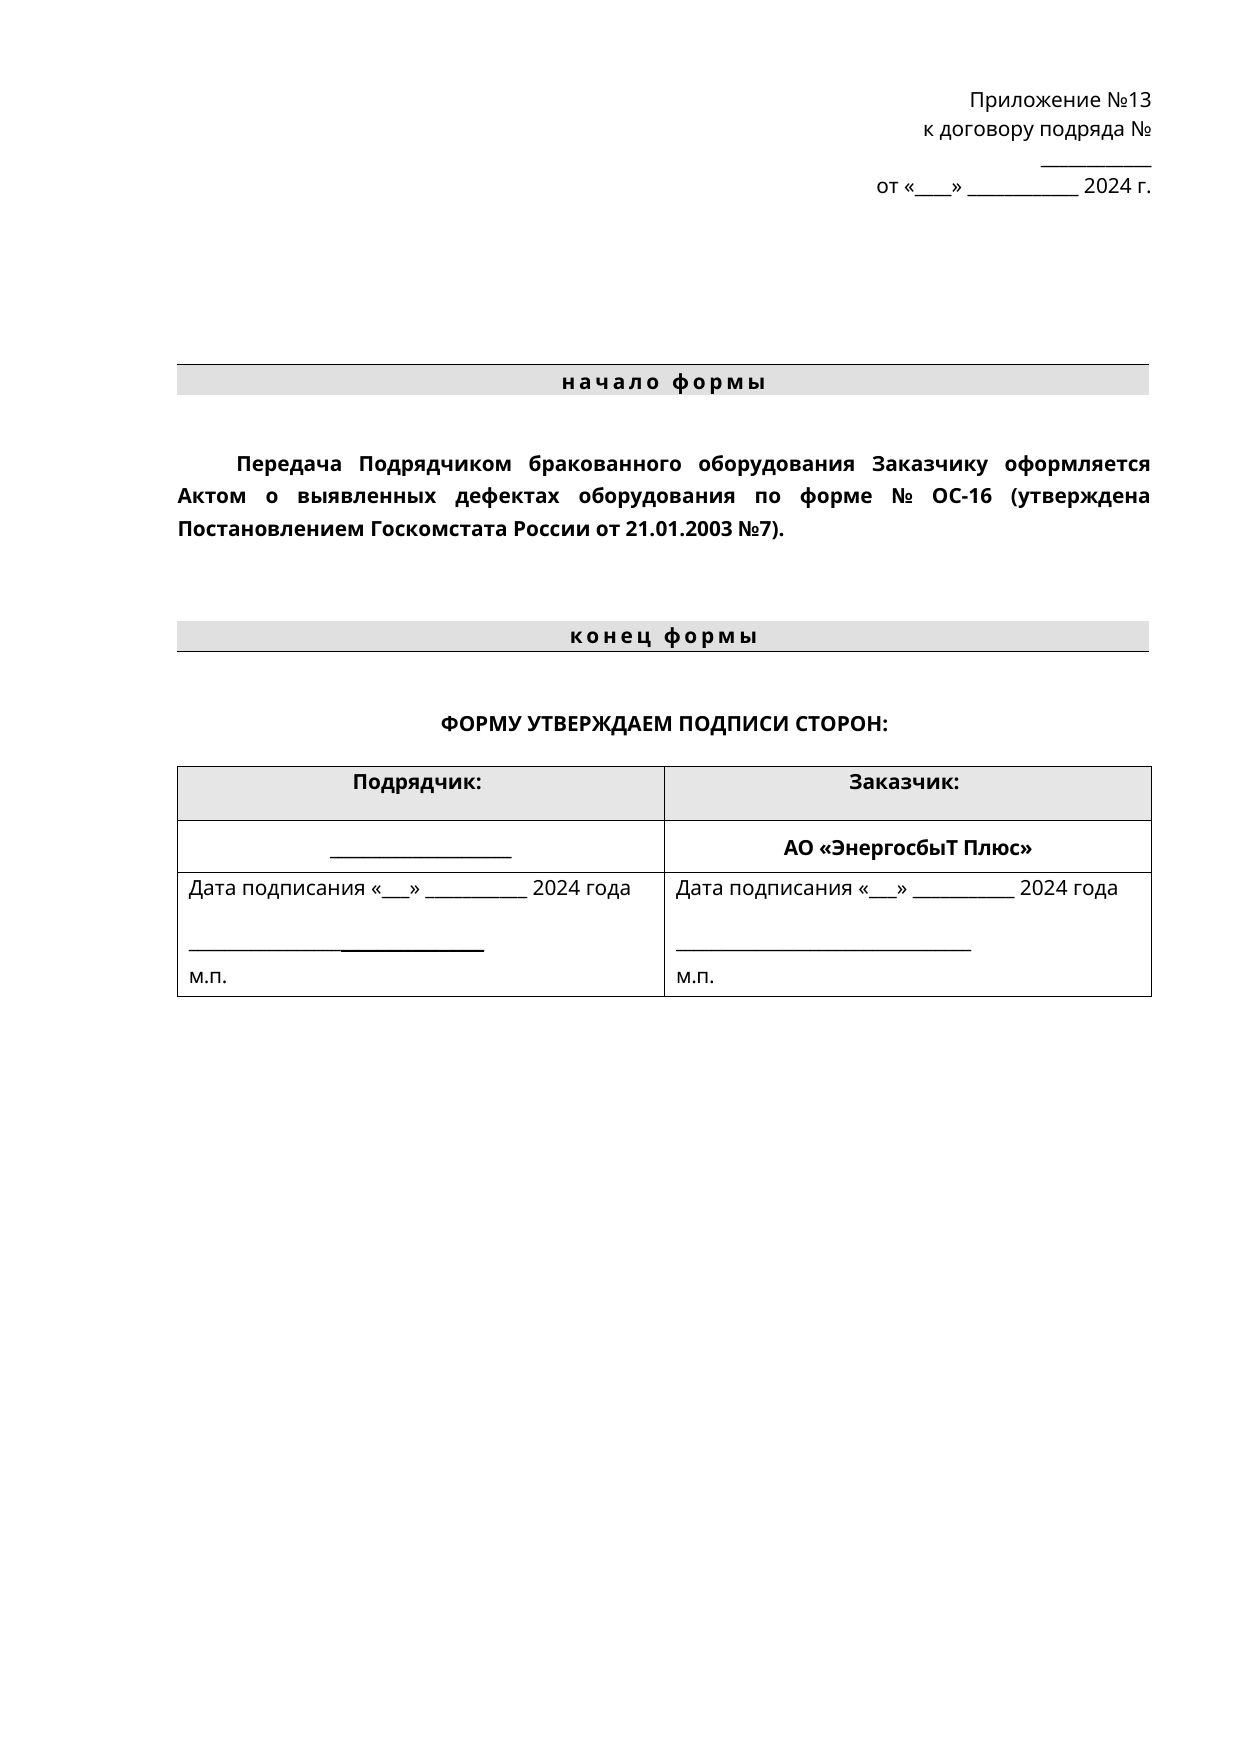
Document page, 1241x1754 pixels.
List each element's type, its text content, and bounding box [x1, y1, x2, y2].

text к договору подряда № ____________ [812, 114, 1152, 171]
text от «____» ____________ 2024 г. [827, 171, 1152, 199]
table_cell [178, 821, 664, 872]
text ФОРМУ УТВЕРЖДАЕМ ПОДПИСИ СТОРОН: [177, 709, 1152, 738]
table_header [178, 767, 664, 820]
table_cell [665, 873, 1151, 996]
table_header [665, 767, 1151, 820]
subtitle Приложение №13 [827, 86, 1152, 114]
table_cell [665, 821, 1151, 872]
text начало формы [177, 365, 1149, 395]
text Передача Подрядчиком бракованного оборудования Заказчику оформляется Актом о выявленных дефектах оборудования по форме № ОС-16 (утверждена Постановлением Госкомстата России от 21.01.2003 №7). [177, 449, 1152, 542]
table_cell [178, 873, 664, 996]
text конец формы [177, 621, 1149, 651]
